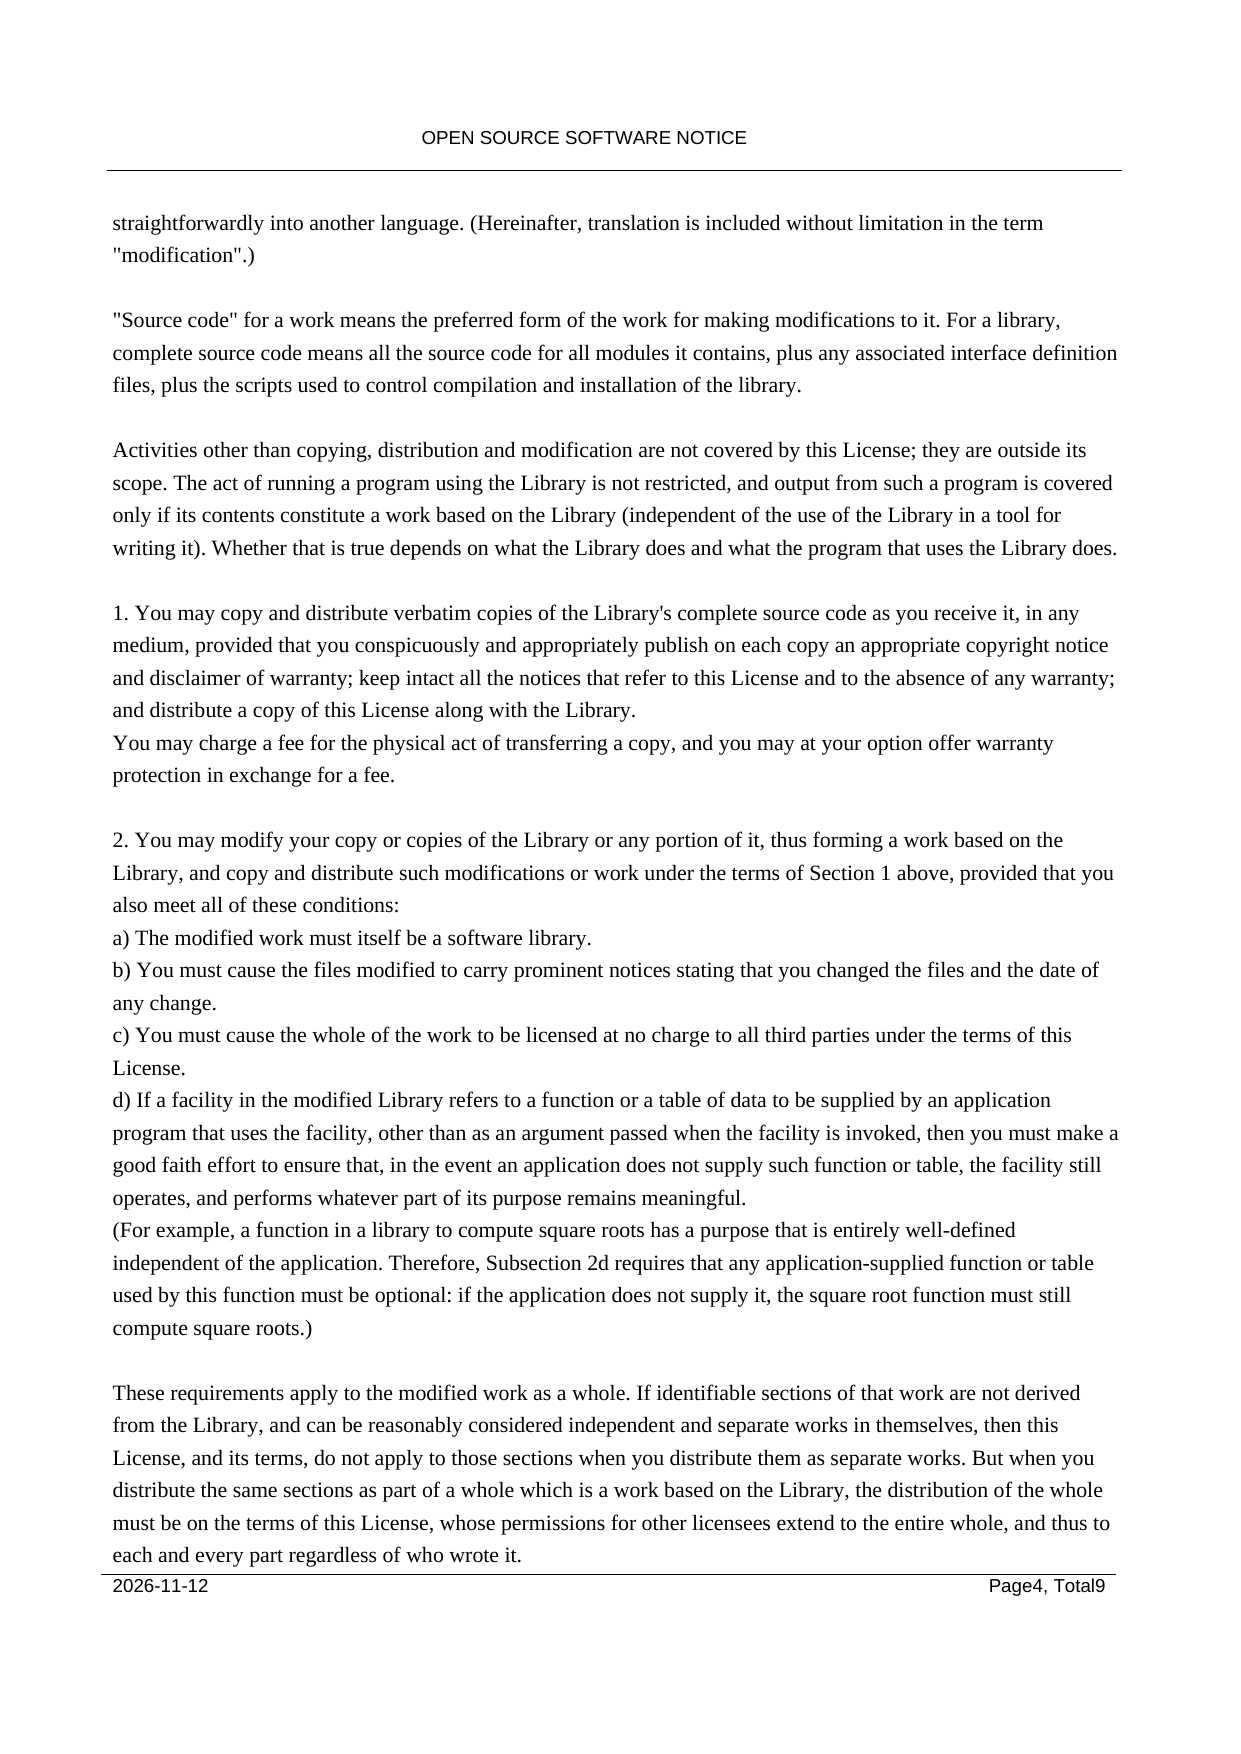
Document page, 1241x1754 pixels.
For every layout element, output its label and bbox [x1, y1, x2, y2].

text [112, 206, 1128, 1571]
